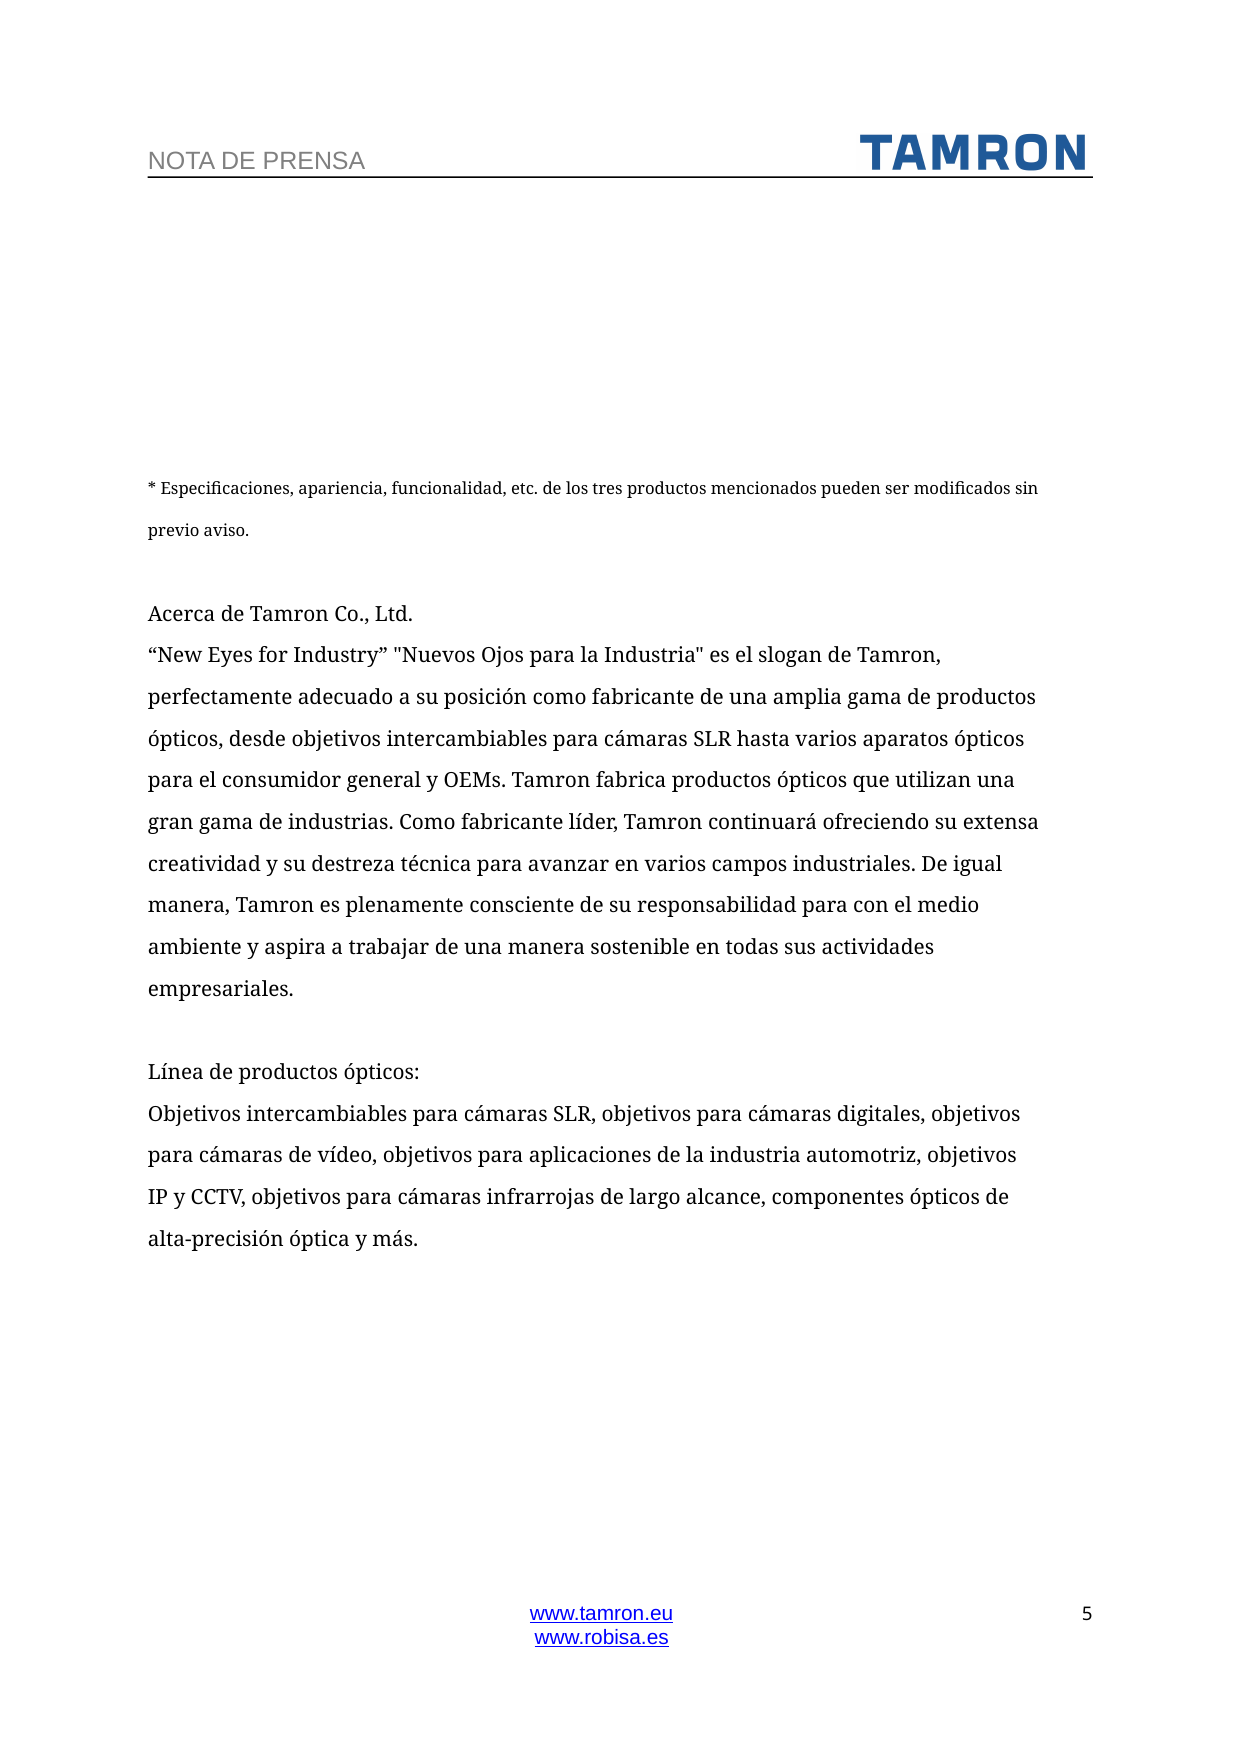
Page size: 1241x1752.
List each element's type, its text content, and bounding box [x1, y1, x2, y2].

text * Especificaciones, apariencia, funcionalidad, etc. de los tres productos mencionados pueden ser modificados sin previo aviso. [148, 467, 1092, 551]
picture [856, 133, 1089, 173]
text Acerca de Tamron Co., Ltd. [148, 592, 1042, 634]
text “New Eyes for Industry” "Nuevos Ojos para la Industria" es el slogan de Tamron, perfectamente adecuado a su posición como fabricante de una amplia gama de productos ópticos, desde objetivos intercambiables para cámaras SLR hasta varios aparatos ópticos para el consumidor general y OEMs. Tamron fabrica productos ópticos que utilizan una gran gama de industrias. Como fabricante líder, Tamron continuará ofreciendo su extensa creatividad y su destreza técnica para avanzar en varios campos industriales. De igual manera, Tamron es plenamente consciente de su responsabilidad para con el medio ambiente y aspira a trabajar de una manera sostenible en todas sus actividades empresariales. [148, 634, 1042, 1009]
text Objetivos intercambiables para cámaras SLR, objetivos para cámaras digitales, objetivos para cámaras de vídeo, objetivos para aplicaciones de la industria automotriz, objetivos IP y CCTV, objetivos para cámaras infrarrojas de largo alcance, componentes ópticos de alta-precisión óptica y más. [148, 1092, 1042, 1259]
text Línea de productos ópticos: [148, 1051, 1042, 1092]
